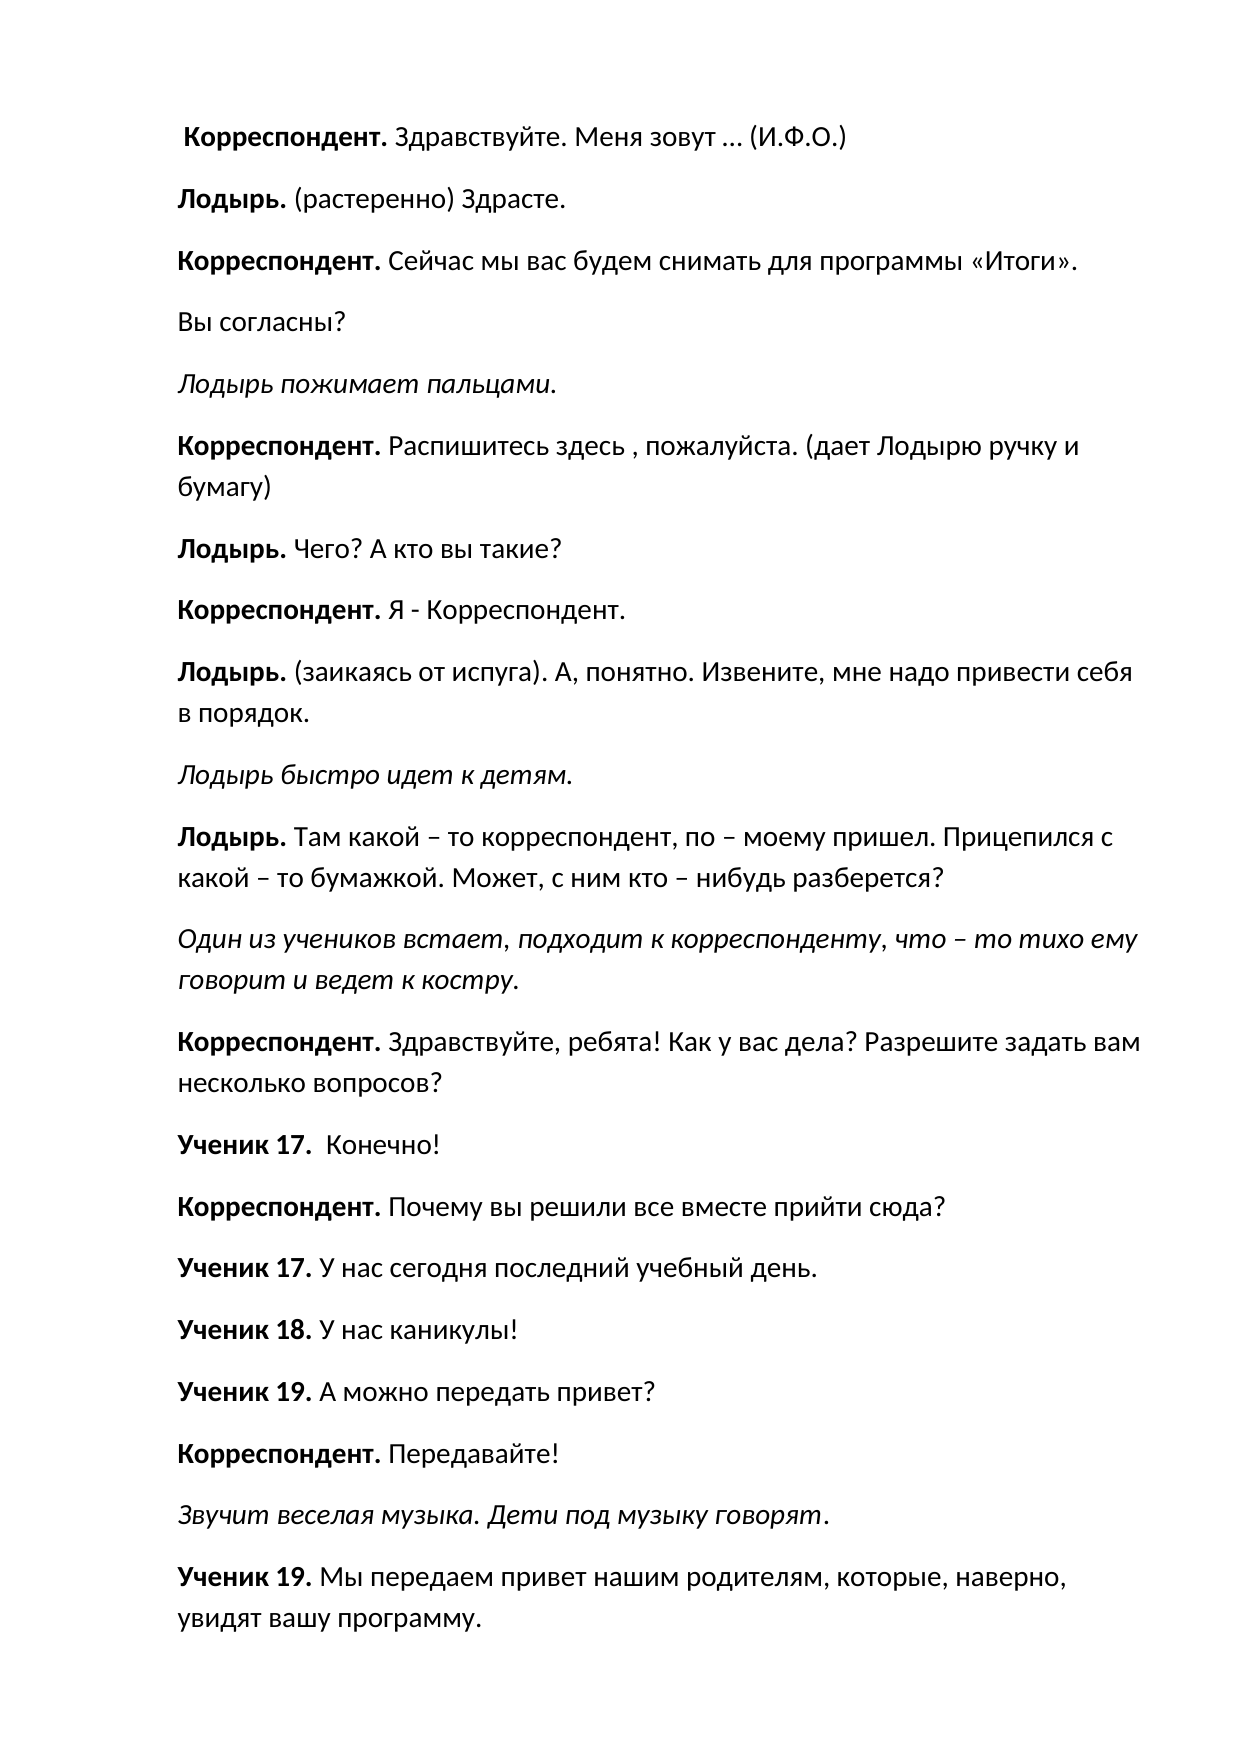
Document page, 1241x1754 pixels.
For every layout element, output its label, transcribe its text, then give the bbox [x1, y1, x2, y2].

text Лодырь. (растеренно) Здрасте. [177, 180, 1152, 216]
text Вы согласны? [177, 303, 1152, 339]
text Корреспондент. Здравствуйте. Меня зовут … (И.Ф.О.) [177, 118, 1152, 154]
text Ученик 18. У нас каникулы! [177, 1311, 1152, 1347]
text Один из учеников встает, подходит к корреспонденту, что – то тихо ему говорит и ведет к костру. [177, 920, 1152, 997]
text Лодырь пожимает пальцами. [177, 365, 1152, 401]
text Лодырь. Там какой – то корреспондент, по – моему пришел. Прицепился с какой – то бумажкой. Может, с ним кто – нибудь разберется? [177, 818, 1152, 894]
text Корреспондент. Я - Корреспондент. [177, 591, 1152, 627]
text Корреспондент. Распишитесь здесь , пожалуйста. (дает Лодырю ручку и бумагу) [177, 427, 1152, 503]
text Лодырь. (заикаясь от испуга). А, понятно. Извените, мне надо привести себя в порядок. [177, 653, 1152, 730]
text Корреспондент. Почему вы решили все вместе прийти сюда? [177, 1188, 1152, 1223]
text Ученик 19. А можно передать привет? [177, 1373, 1152, 1408]
text Корреспондент. Здравствуйте, ребята! Как у вас дела? Разрешите задать вам несколько вопросов? [177, 1023, 1152, 1100]
text Лодырь. Чего? А кто вы такие? [177, 530, 1152, 565]
text Корреспондент. Сейчас мы вас будем снимать для программы «Итоги». [177, 242, 1152, 277]
text Ученик 17. Конечно! [177, 1126, 1152, 1161]
text Звучит веселая музыка. Дети под музыку говорят. [177, 1496, 1152, 1532]
text Корреспондент. Передавайте! [177, 1435, 1152, 1470]
text Ученик 17. У нас сегодня последний учебный день. [177, 1249, 1152, 1285]
text Ученик 19. Мы передаем привет нашим родителям, которые, наверно, увидят вашу программу. [177, 1558, 1152, 1635]
text Лодырь быстро идет к детям. [177, 756, 1152, 792]
